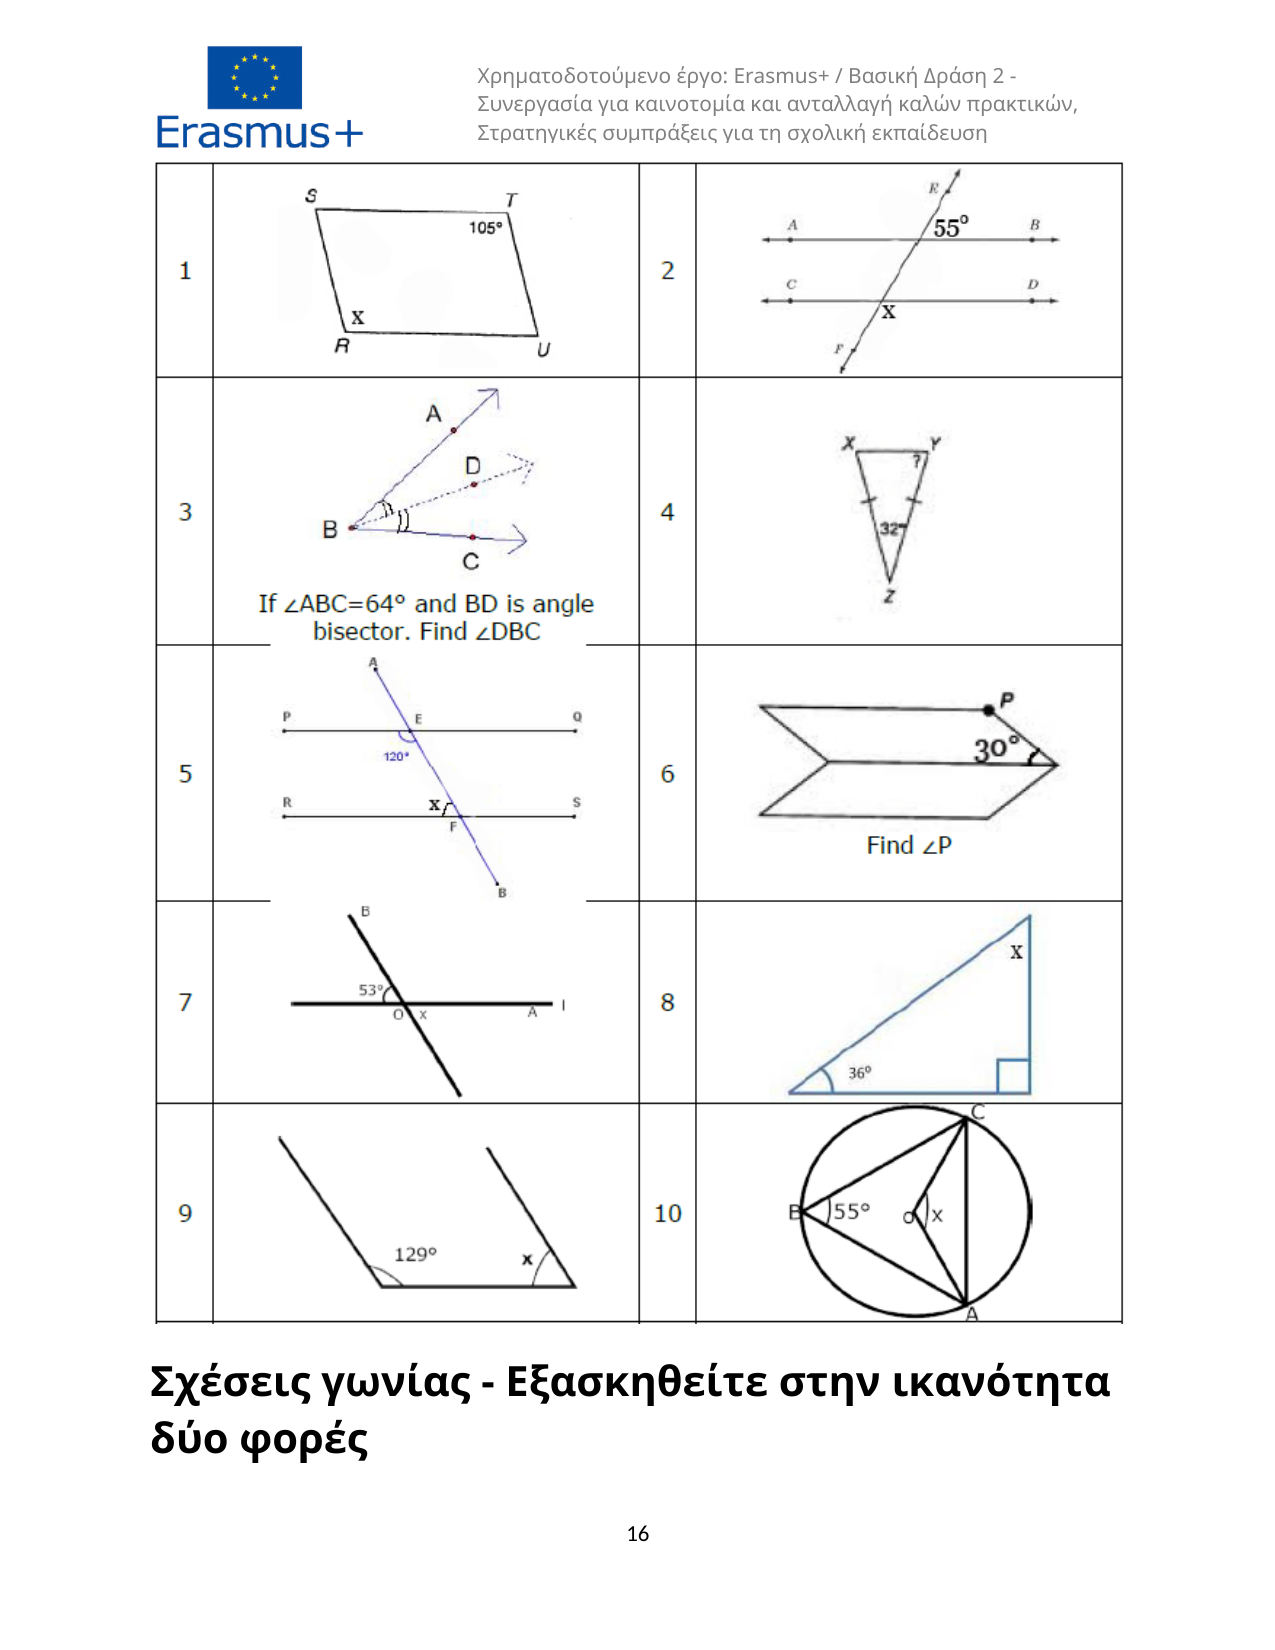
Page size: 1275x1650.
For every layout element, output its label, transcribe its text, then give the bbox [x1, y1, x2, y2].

text Σχέσεις γωνίας - Εξασκηθείτε στην ικανότητα δύο φορές [150, 1352, 1125, 1465]
picture [150, 28, 366, 150]
picture [150, 157, 1125, 1324]
